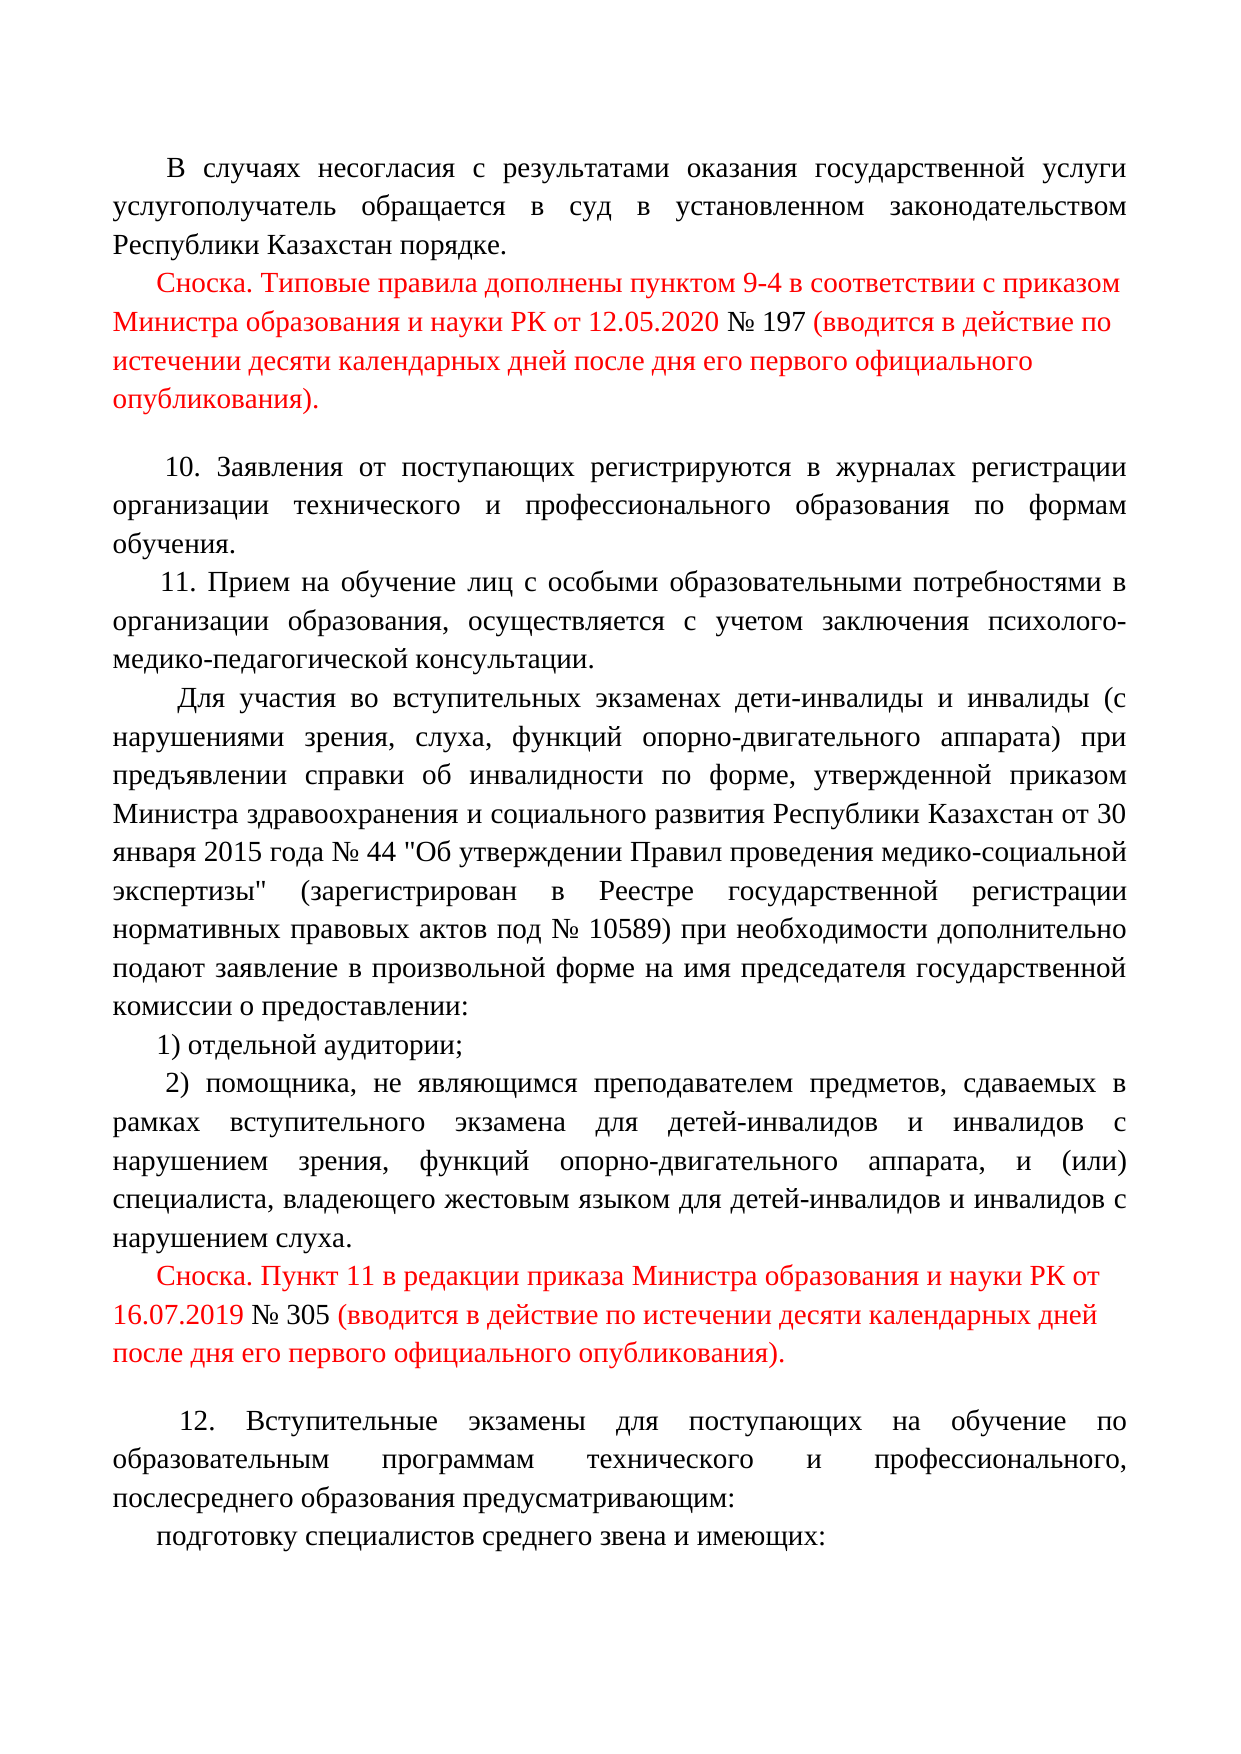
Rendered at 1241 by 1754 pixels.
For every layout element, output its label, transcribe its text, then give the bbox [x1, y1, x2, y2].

text Для участия во вступительных экзаменах дети-инвалиды и инвалиды (с нарушениями зрения, слуха, функций опорно-двигательного аппарата) при предъявлении справки об инвалидности по форме, утвержденной приказом Министра здравоохранения и социального развития Республики Казахстан от 30 января 2015 года № 44 "Об утверждении Правил проведения медико-социальной экспертизы" (зарегистрирован в Реестре государственной регистрации нормативных правовых актов под № 10589) при необходимости дополнительно подают заявление в произвольной форме на имя председателя государственной комиссии о предоставлении: [112, 680, 1128, 1022]
text 2) помощника, не являющимся преподавателем предметов, сдаваемых в рамках вступительного экзамена для детей-инвалидов и инвалидов с нарушением зрения, функций опорно-двигательного аппарата, и (или) специалиста, владеющего жестовым языком для детей-инвалидов и инвалидов с нарушением слуха. [112, 1066, 1128, 1253]
text Сноска. Пункт 11 в редакции приказа Министра образования и науки РК от 16.07.2019 № 305 (вводится в действие по истечении десяти календарных дней после дня его первого официального опубликования). [112, 1258, 1128, 1399]
text 10. Заявления от поступающих регистрируются в журналах регистрации организации технического и профессионального образования по формам обучения. [112, 449, 1128, 559]
text 1) отдельной аудитории; [112, 1027, 1128, 1061]
text Сноска. Типовые правила дополнены пунктом 9-4 в соответствии с приказом Министра образования и науки РК от 12.05.2020 № 197 (вводится в действие по истечении десяти календарных дней после дня его первого официального опубликования). [112, 266, 1128, 445]
text В случаях несогласия с результатами оказания государственной услуги услугополучатель обращается в суд в установленном законодательством Республики Казахстан порядке. [112, 150, 1128, 261]
text подготовку специалистов среднего звена и имеющих: [112, 1518, 1128, 1552]
text 12. Вступительные экзамены для поступающих на обучение по образовательным программам технического и профессионального, послесреднего образования предусматривающим: [112, 1403, 1128, 1513]
text 11. Прием на обучение лиц с особыми образовательными потребностями в организации образования, осуществляется с учетом заключения психолого-медико-педагогической консультации. [112, 564, 1128, 675]
